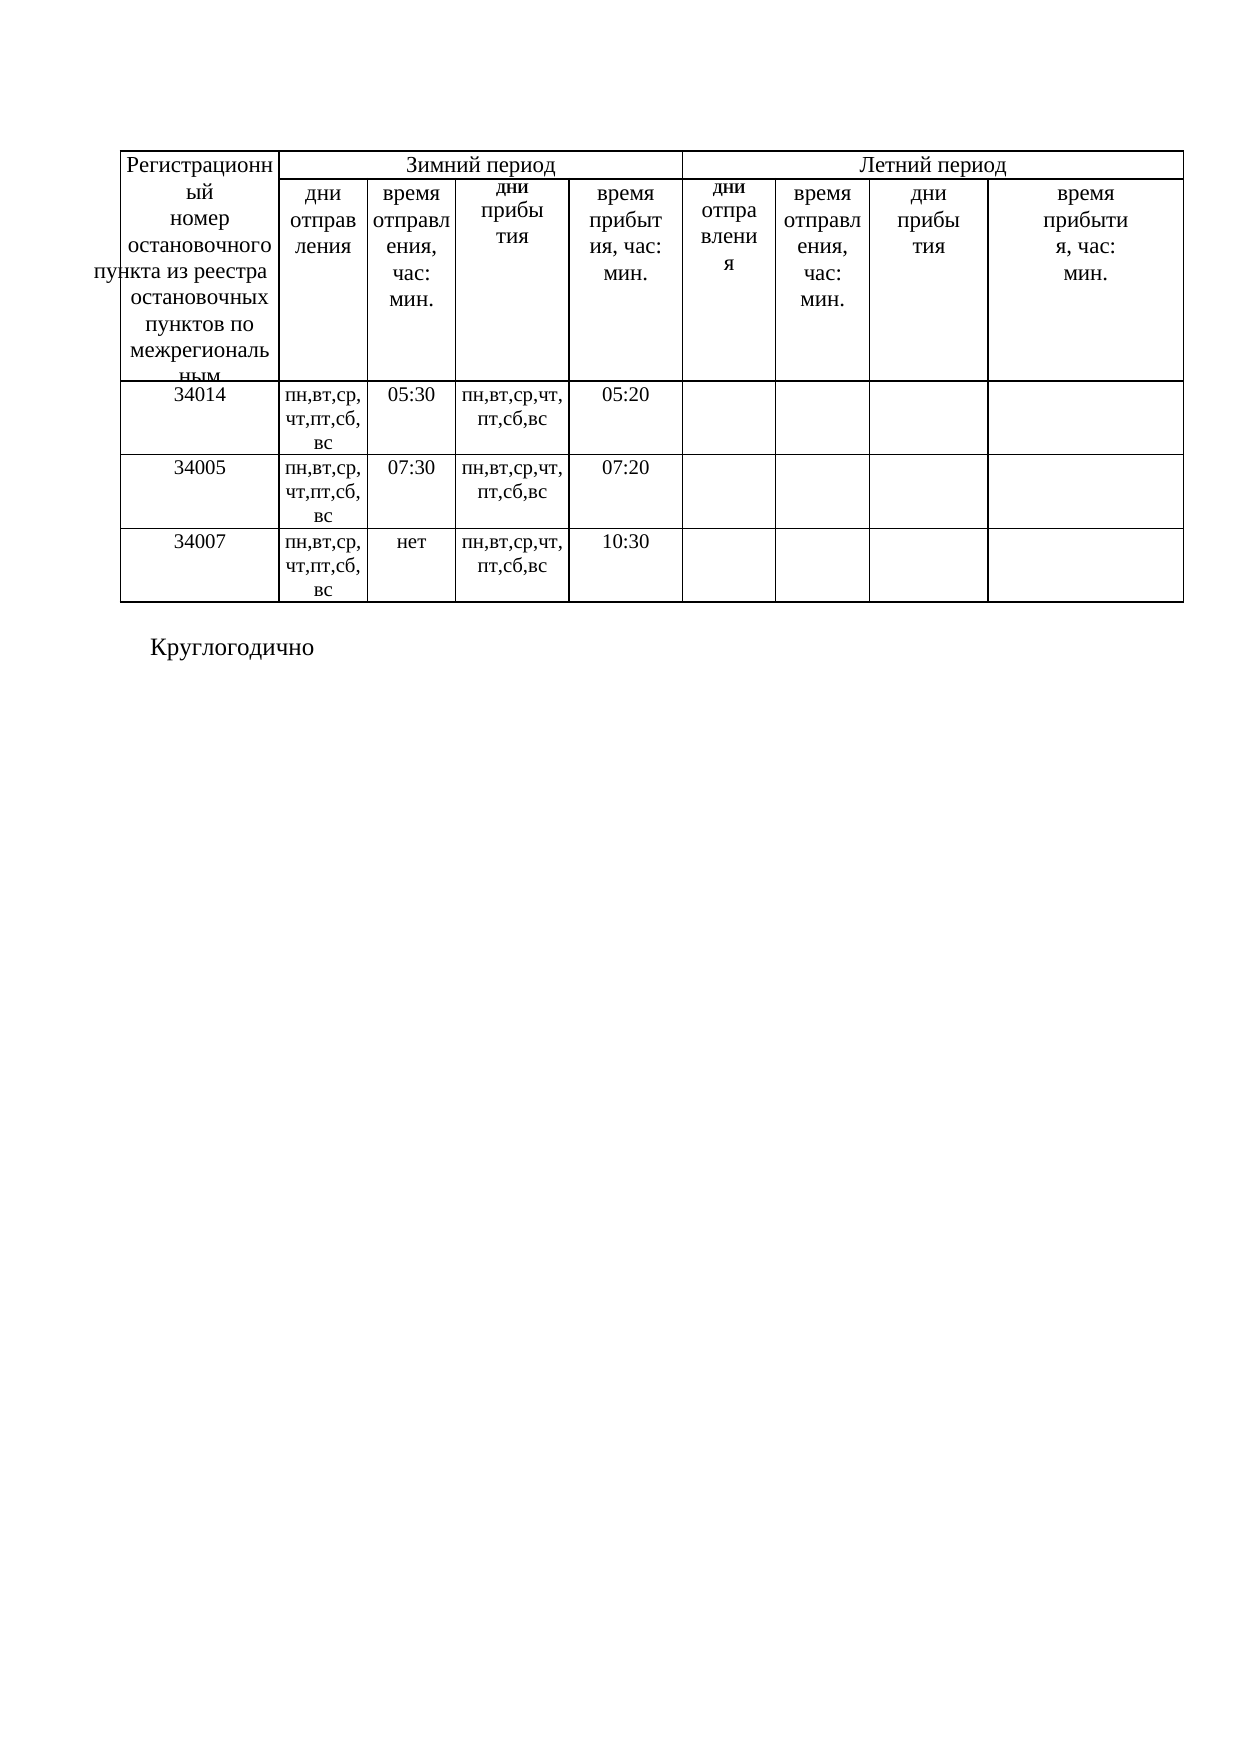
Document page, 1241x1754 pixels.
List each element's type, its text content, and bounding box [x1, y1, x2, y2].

table_cell [989, 382, 1183, 454]
table_cell [870, 382, 987, 454]
table_cell пн,вт,ср,чт,пт,сб,вс [280, 382, 367, 454]
table_cell 07:30 [368, 455, 455, 527]
table_cell пн,вт,ср,чт,пт,сб,вс [456, 382, 568, 454]
table_header Зимний период [280, 152, 682, 178]
table_header Летний период [683, 152, 1183, 178]
table_cell дни прибы тия [870, 180, 987, 380]
table_cell время прибыт ия, час: мин. [570, 180, 682, 380]
table_cell 05:30 [368, 382, 455, 454]
text Круглогодично [150, 632, 1090, 660]
table_cell [683, 382, 775, 454]
table_cell [870, 455, 987, 527]
table_cell дни отправ ления [280, 180, 367, 380]
table_cell пн,вт,ср,чт,пт,сб,вс [456, 529, 568, 601]
table_cell пн,вт,ср,чт,пт,сб,вс [280, 529, 367, 601]
table_cell 07:20 [570, 455, 682, 527]
table_cell время отправл ения, час: мин. [368, 180, 455, 380]
table_cell [989, 529, 1183, 601]
table_cell [776, 529, 869, 601]
table_cell ДНИ отпра влени я [683, 180, 775, 380]
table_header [121, 152, 278, 380]
table_cell 34005 [121, 455, 278, 527]
table_cell [989, 455, 1183, 527]
table_cell 34014 [121, 382, 278, 454]
table_cell время отправл ения, час: мин. [776, 180, 869, 380]
table_cell [683, 455, 775, 527]
table_cell [683, 529, 775, 601]
table_cell 05:20 [570, 382, 682, 454]
table_cell время прибыти я, час: мин. [989, 180, 1183, 380]
table_cell ДНИ прибы тия [456, 180, 568, 380]
table_cell [870, 529, 987, 601]
table_cell 34007 [121, 529, 278, 601]
table_cell нет [368, 529, 455, 601]
table_cell пн,вт,ср,чт,пт,сб,вс [280, 455, 367, 527]
table_cell 10:30 [570, 529, 682, 601]
table_cell [776, 382, 869, 454]
table_cell пн,вт,ср,чт,пт,сб,вс [456, 455, 568, 527]
table_cell [776, 455, 869, 527]
